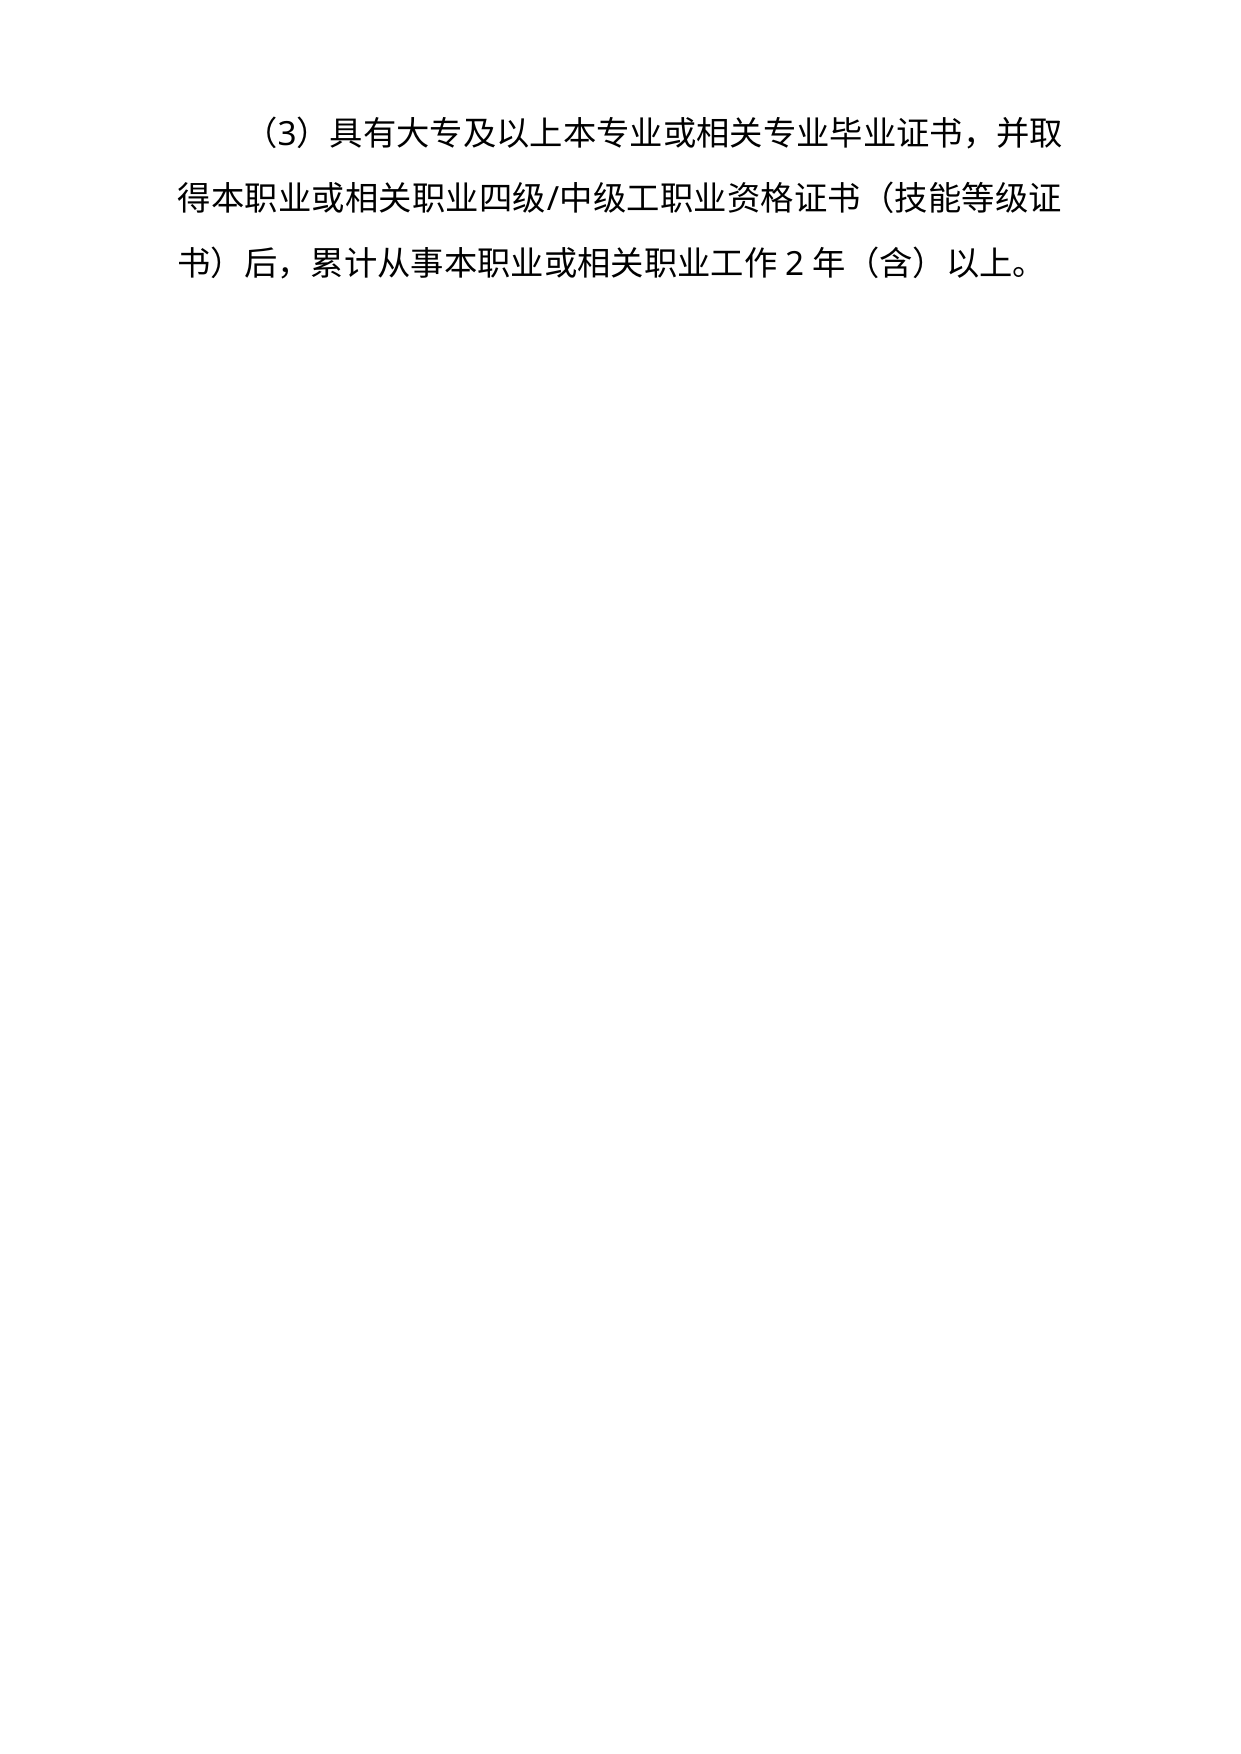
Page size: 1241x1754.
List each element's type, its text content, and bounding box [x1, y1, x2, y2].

text （3）具有大专及以上本专业或相关专业毕业证书，并取得本职业或相关职业四级/中级工职业资格证书（技能等级证书）后，累计从事本职业或相关职业工作 2 年（含）以上。 [177, 98, 1063, 293]
